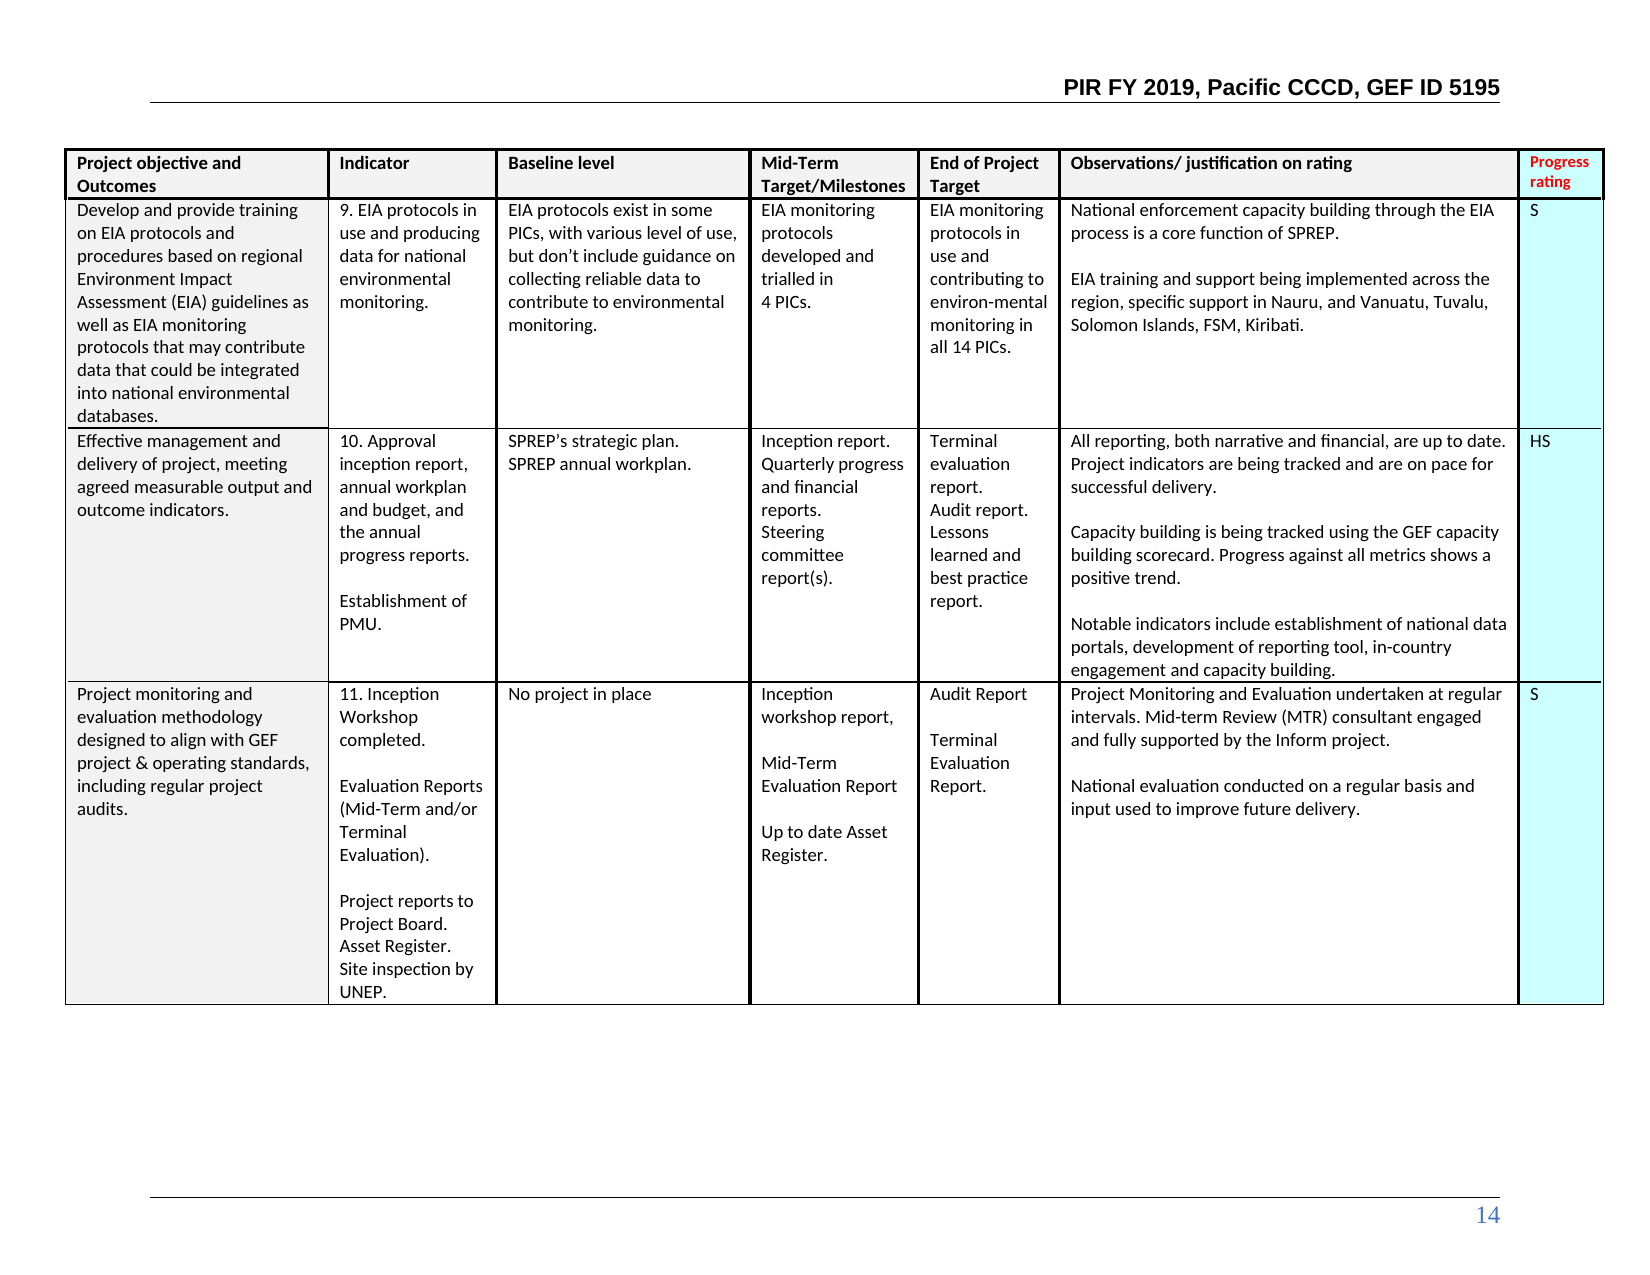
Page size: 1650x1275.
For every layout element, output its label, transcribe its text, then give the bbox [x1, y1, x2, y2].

table_cell Project Monitoring and Evaluation undertaken at regular intervals. Mid-term Review (MTR) consultant engaged and fully supported by the Inform project. National evaluation conducted on a regular basis and input used to improve future delivery. [1061, 683, 1517, 1003]
table_cell Terminal evaluation report. Audit report. Lessons learned and best practice report. [920, 429, 1058, 681]
table_header Mid-Term Target/Milestones [752, 151, 917, 197]
table_header Project objective and Outcomes [67, 151, 327, 197]
table_cell SPREP’s strategic plan. SPREP annual workplan. [498, 429, 748, 681]
table_cell Project monitoring and evaluation methodology designed to align with GEF project & operating standards, including regular project audits. [66, 681, 328, 1003]
table_cell EIA monitoring protocols developed and trialled in 4 PICs. [752, 200, 917, 427]
table_cell 9. EIA protocols in use and producing data for national environmental monitoring. [329, 200, 495, 427]
table_cell HS [1520, 427, 1603, 681]
table_cell Inception workshop report, Mid-Term Evaluation Report Up to date Asset Register. [752, 683, 917, 1003]
table_cell Audit Report Terminal Evaluation Report. [920, 683, 1058, 1003]
table_header Progress rating [1520, 151, 1602, 197]
table_header End of Project Target [920, 151, 1058, 197]
table_cell Effective management and delivery of project, meeting agreed measurable output and outcome indicators. [66, 427, 328, 681]
table_cell S [1520, 681, 1603, 1003]
table_cell 10. Approval inception report, annual workplan and budget, and the annual progress reports. Establishment of PMU. [329, 429, 495, 681]
table_cell All reporting, both narrative and financial, are up to date. Project indicators are being tracked and are on pace for successful delivery. Capacity building is being tracked using the GEF capacity building scorecard. Progress against all metrics shows a positive trend. Notable indicators include establishment of national data portals, development of reporting tool, in-country engagement and capacity building. [1061, 429, 1517, 681]
table_cell National enforcement capacity building through the EIA process is a core function of SPREP. EIA training and support being implemented across the region, specific support in Nauru, and Vanuatu, Tuvalu, Solomon Islands, FSM, Kiribati. [1061, 200, 1517, 427]
table_header Baseline level [498, 151, 748, 197]
table_header Indicator [330, 151, 495, 197]
table_cell EIA monitoring protocols in use and contributing to environ-mental monitoring in all 14 PICs. [920, 200, 1058, 427]
table_cell S [1520, 197, 1603, 427]
table_cell Develop and provide training on EIA protocols and procedures based on regional Environment Impact Assessment (EIA) guidelines as well as EIA monitoring protocols that may contribute data that could be integrated into national environmental databases. [66, 197, 328, 427]
table_cell 11. Inception Workshop completed. Evaluation Reports (Mid-Term and/or Terminal Evaluation). Project reports to Project Board. Asset Register. Site inspection by UNEP. [329, 683, 495, 1003]
table_cell EIA protocols exist in some PICs, with various level of use, but don’t include guidance on collecting reliable data to contribute to environmental monitoring. [498, 200, 748, 427]
table_cell No project in place [498, 683, 748, 1003]
table_cell Inception report. Quarterly progress and financial reports. Steering committee report(s). [752, 429, 917, 681]
table_header Observations/ justification on rating [1061, 151, 1517, 197]
